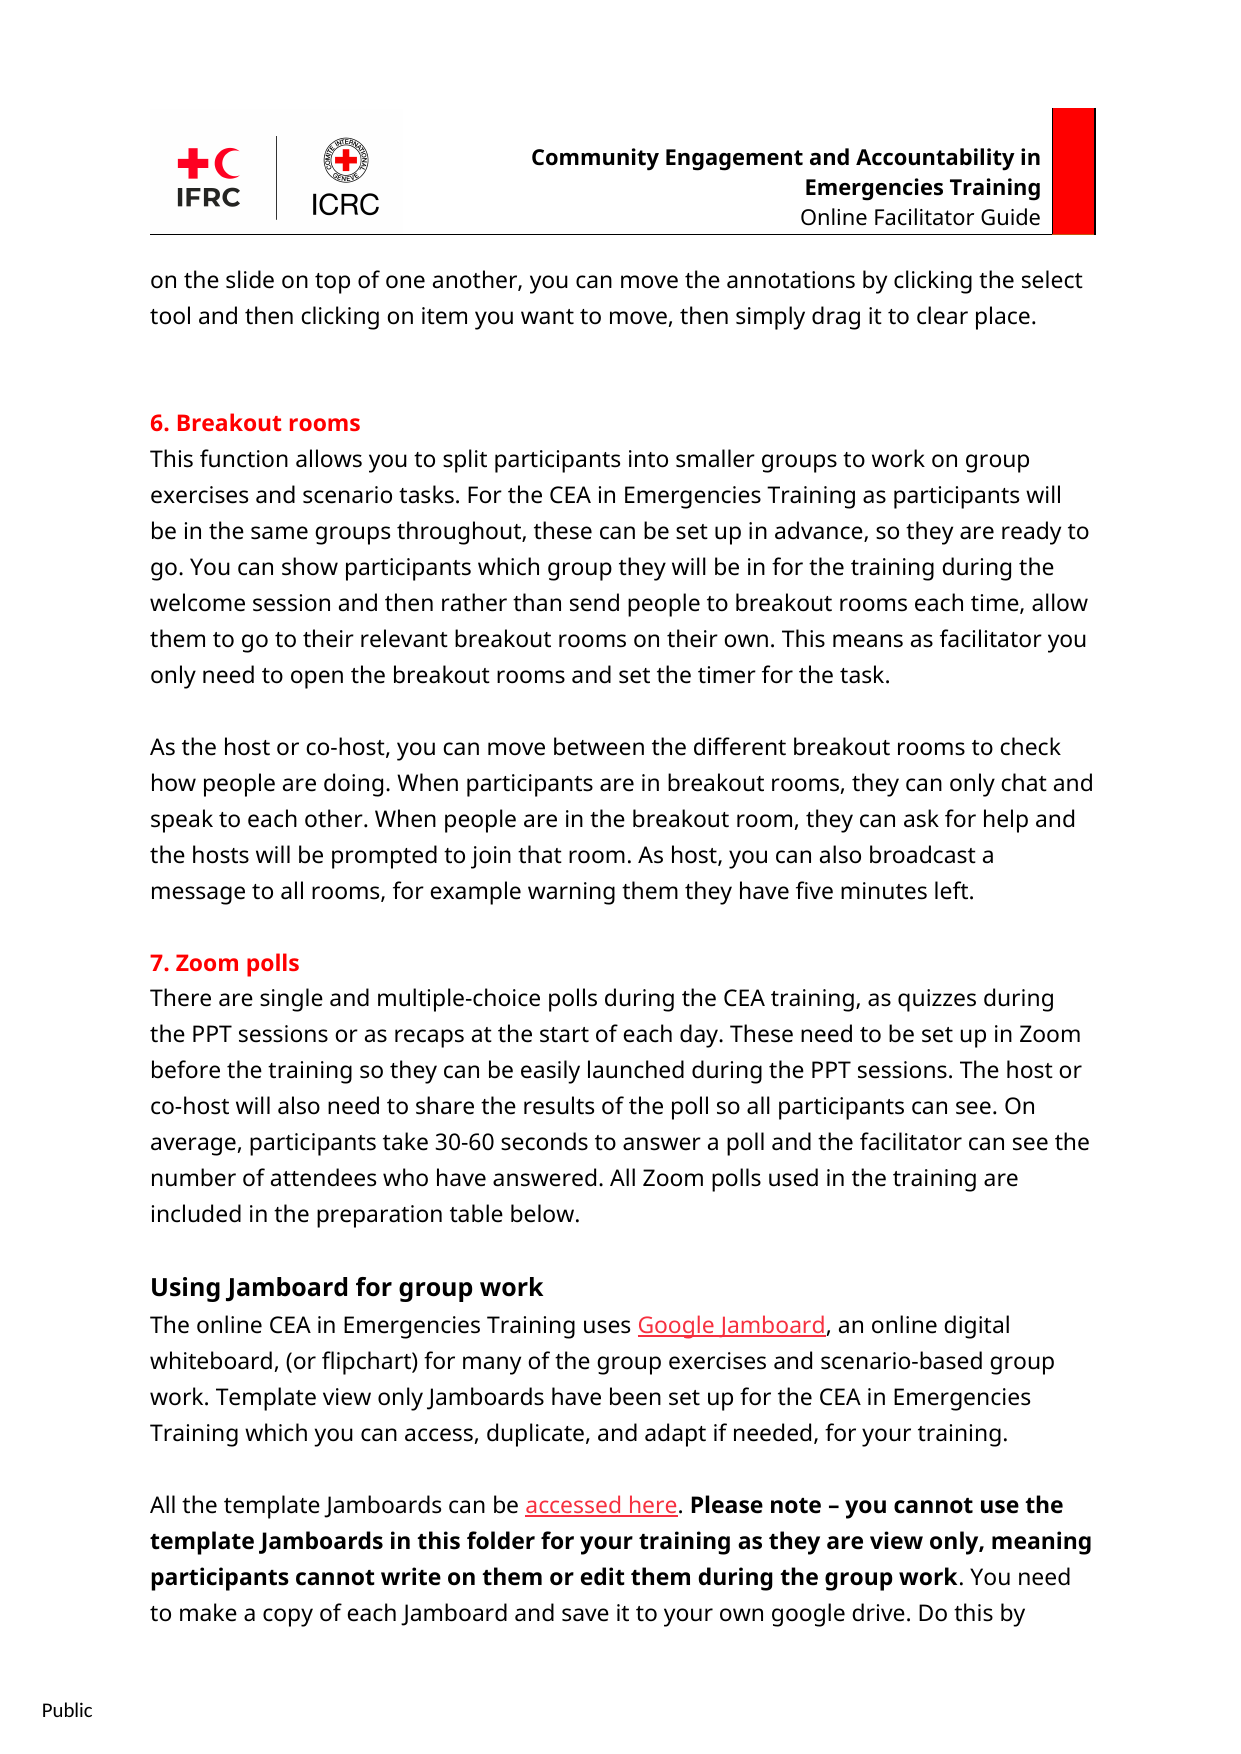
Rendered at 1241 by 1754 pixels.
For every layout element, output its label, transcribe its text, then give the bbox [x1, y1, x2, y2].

picture [150, 109, 404, 234]
text The online CEA in Emergencies Training uses Google Jamboard, an online digital whiteboard, (or flipchart) for many of the group exercises and scenario-based group work. Template view only Jamboards have been set up for the CEA in Emergencies Training which you can access, duplicate, and adapt if needed, for your training. [150, 1309, 1095, 1448]
text There are single and multiple-choice polls during the CEA training, as quizzes during the PPT sessions or as recaps at the start of each day. These need to be set up in Zoom before the training so they can be easily launched during the PPT sessions. The host or co-host will also need to share the results of the poll so all participants can see. On average, participants take 30-60 seconds to answer a poll and the facilitator can see the number of attendees who have answered. All Zoom polls used in the training are included in the preparation table below. [150, 982, 1095, 1229]
text This function allows you to split participants into smaller groups to work on group exercises and scenario tasks. For the CEA in Emergencies Training as participants will be in the same groups throughout, these can be set up in advance, so they are ready to go. You can show participants which group they will be in for the training during the welcome session and then rather than send people to breakout rooms each time, allow them to go to their relevant breakout rooms on their own. This means as facilitator you only need to open the breakout rooms and set the timer for the task. [150, 443, 1095, 690]
text 7. Zoom polls [150, 946, 1095, 978]
text As the host or co-host, you can move between the different breakout rooms to check how people are doing. When participants are in breakout rooms, they can only chat and speak to each other. When people are in the breakout room, they can ask for help and the hosts will be prompted to join that room. As host, you can also broadcast a message to all rooms, for example warning them they have five minutes left. [150, 731, 1095, 906]
text Using Jamboard for group work [150, 1270, 1095, 1304]
text 6. Breakout rooms [150, 407, 1095, 439]
